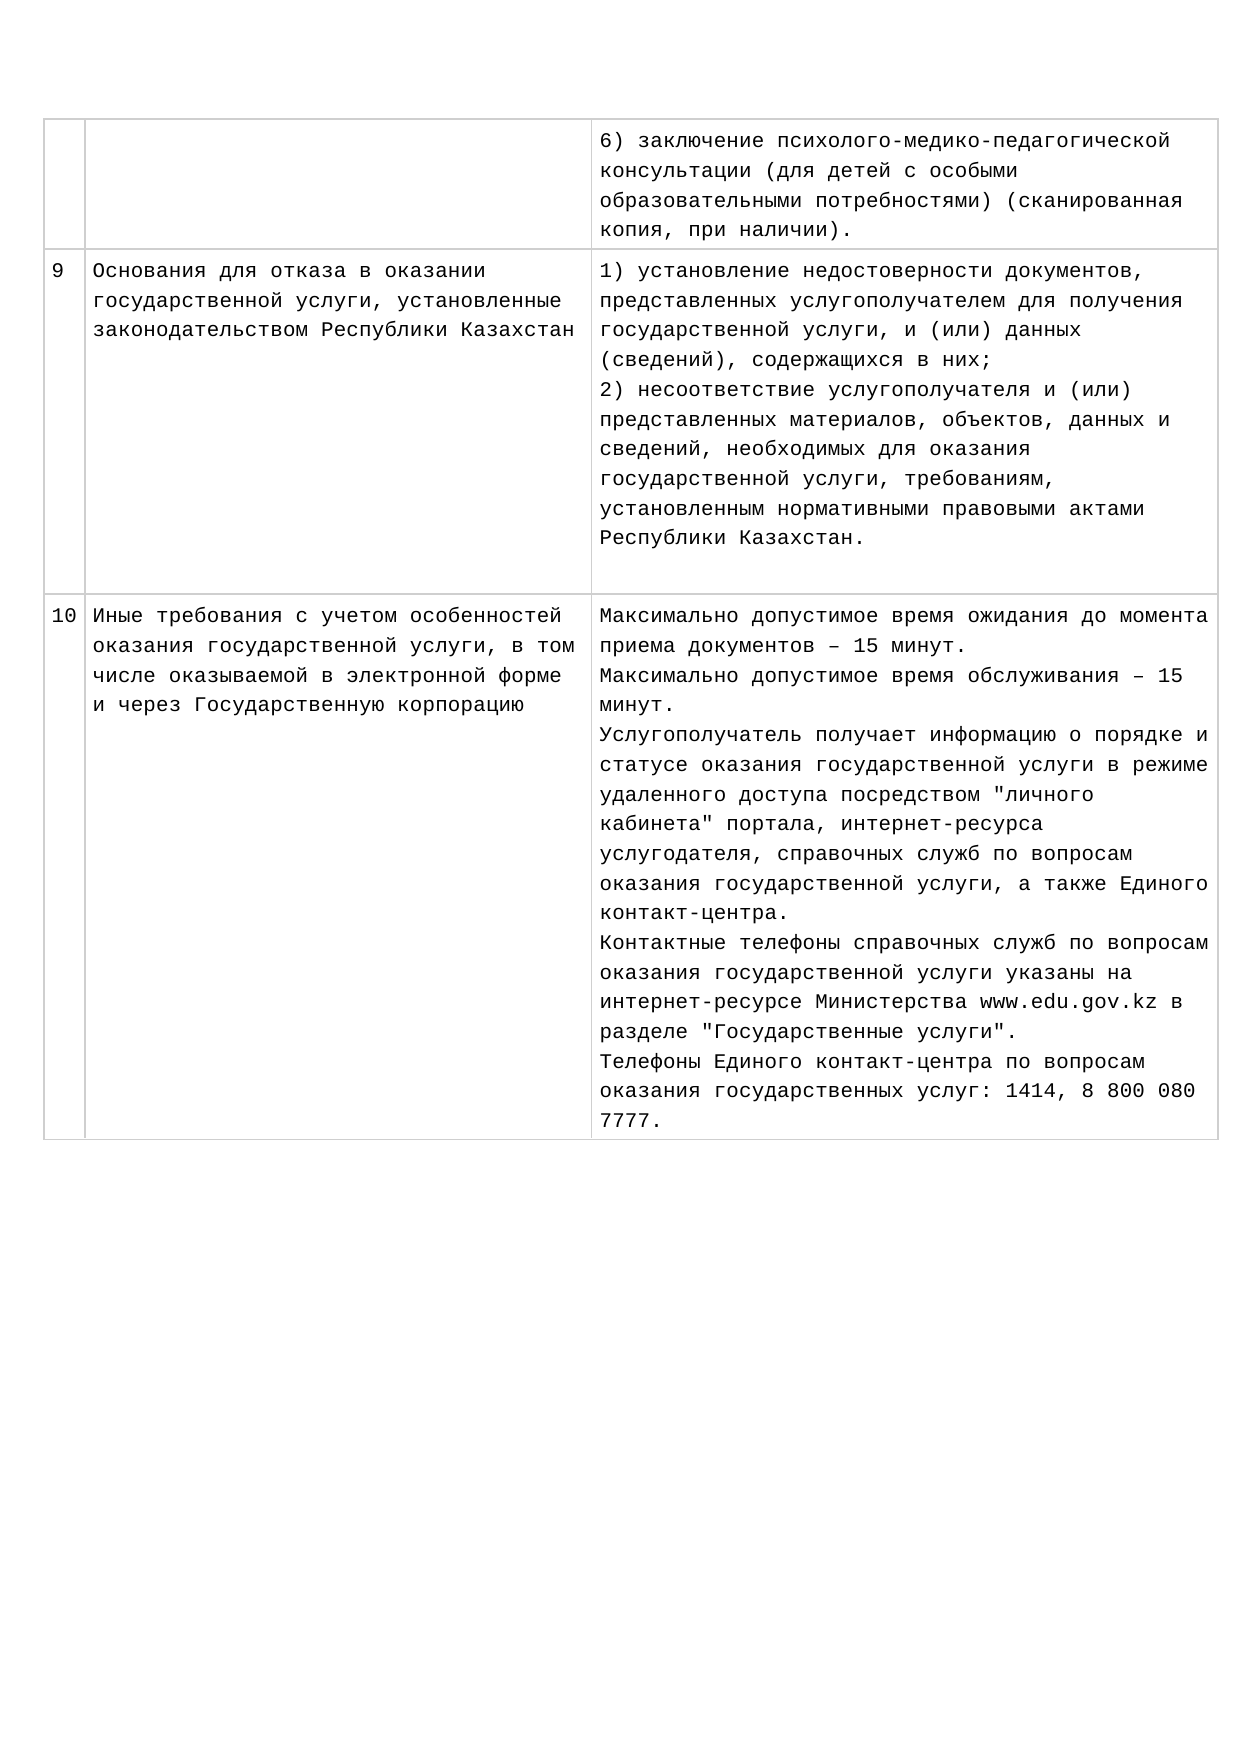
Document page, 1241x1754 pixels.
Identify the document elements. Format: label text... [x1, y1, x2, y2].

table_cell Иные требования с учетом особенностей оказания государственной услуги, в том числе оказываемой в электронной форме и через Государственную корпорацию [86, 595, 591, 1138]
table_cell 10 [45, 595, 84, 1138]
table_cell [86, 120, 591, 248]
table_cell 8 [45, 120, 84, 248]
table_cell Максимально допустимое время ожидания до момента приема документов – 15 минут. Максимально допустимое время обслуживания – 15 минут. Услугополучатель получает информацию о порядке и статусе оказания государственной услуги в режиме удаленного доступа посредством "личного кабинета" портала, интернет-ресурса услугодателя, справочных служб по вопросам оказания государственной услуги, а также Единого контакт-центра. Контактные телефоны справочных служб по вопросам оказания государственной услуги указаны на интернет-ресурсе Министерства www.edu.gov.kz в разделе "Государственные услуги". Телефоны Единого контакт-центра по вопросам оказания государственных услуг: 1414, 8 800 080 7777. [592, 595, 1217, 1138]
table_cell 9 [45, 250, 84, 593]
table_cell 1) установление недостоверности документов, представленных услугополучателем для получения государственной услуги, и (или) данных (сведений), содержащихся в них; 2) несоответствие услугополучателя и (или) представленных материалов, объектов, данных и сведений, необходимых для оказания государственной услуги, требованиям, установленным нормативными правовыми актами Республики Казахстан. [592, 250, 1217, 593]
table_cell Основания для отказа в оказании государственной услуги, установленные законодательством Республики Казахстан [86, 250, 591, 593]
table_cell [592, 120, 1217, 248]
